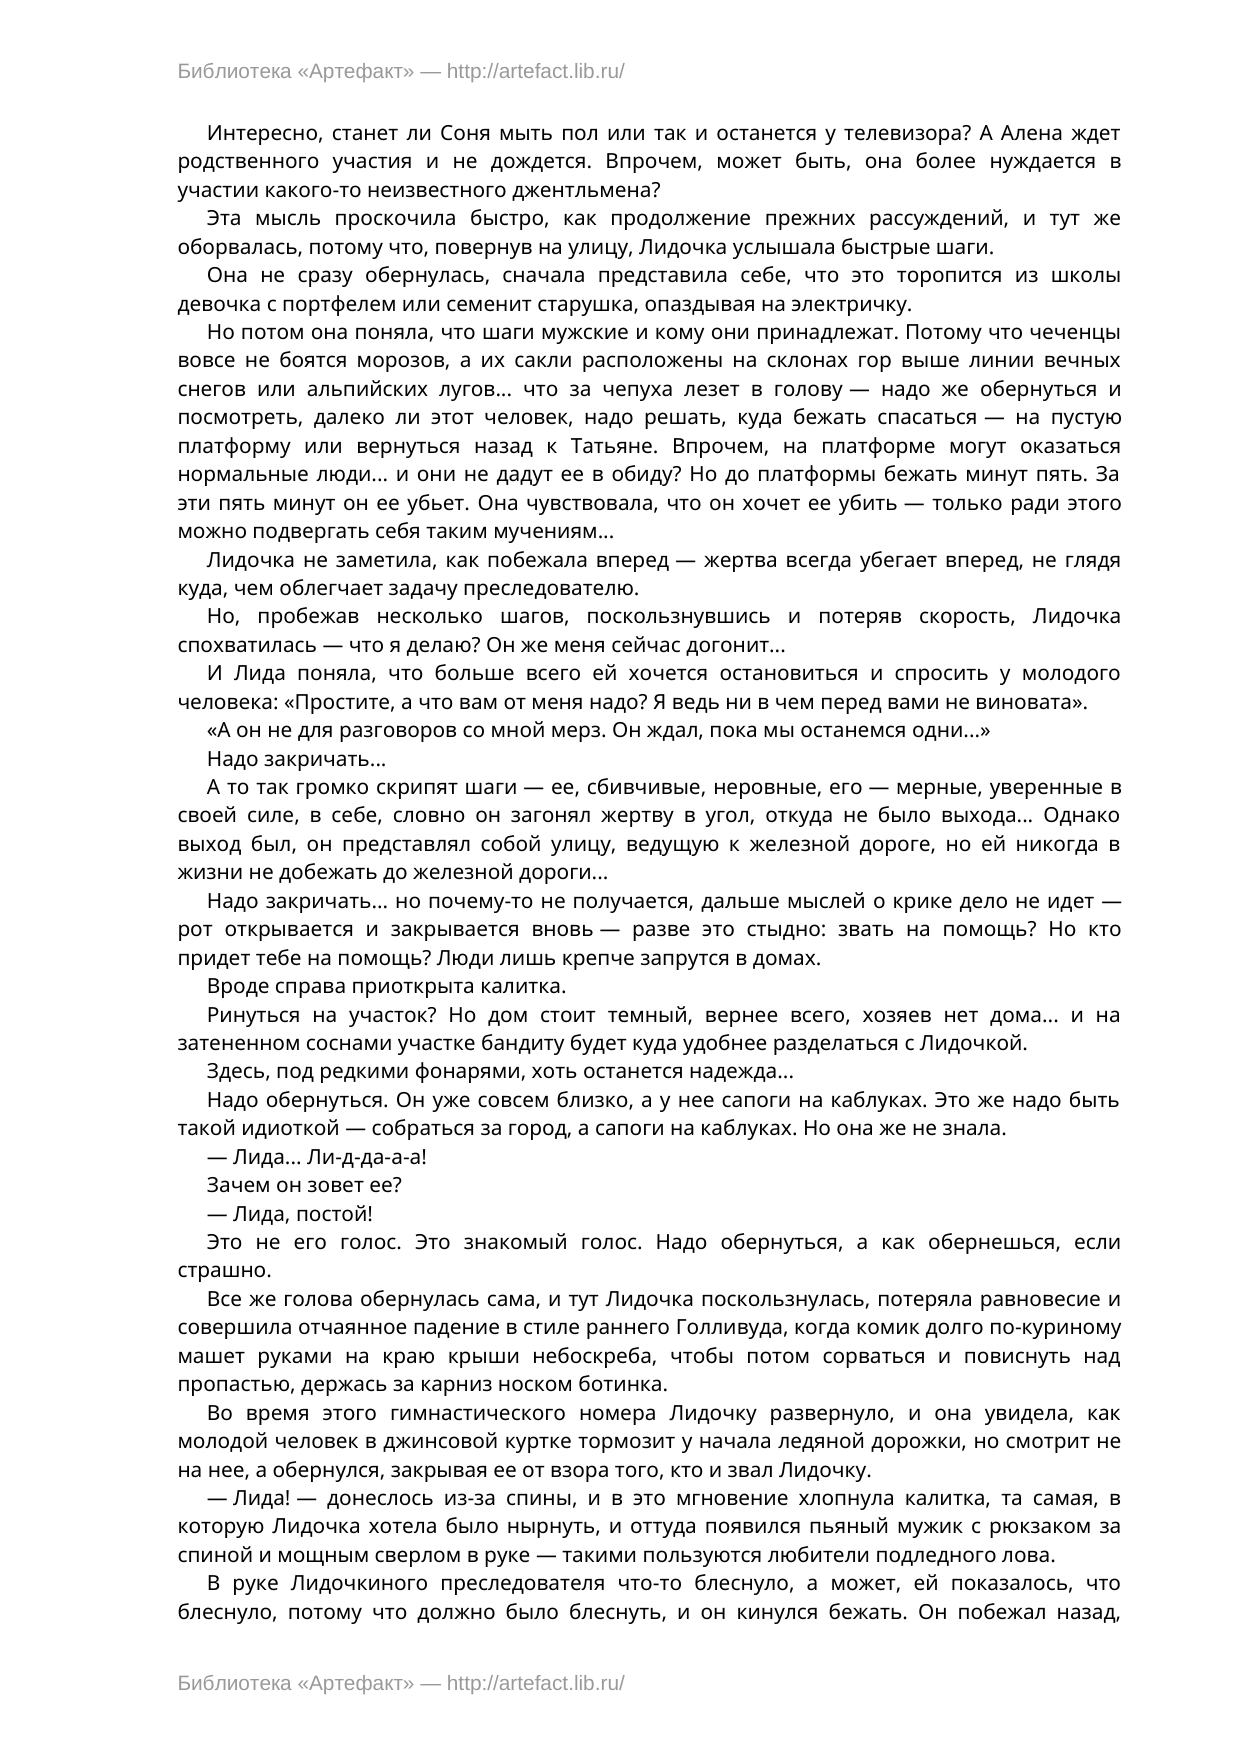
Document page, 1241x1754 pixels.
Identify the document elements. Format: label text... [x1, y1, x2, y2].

text Надо закричать... [177, 744, 1122, 772]
text И Лида поняла, что больше всего ей хочется остановиться и спросить у молодого человека: «Простите, а что вам от меня надо? Я ведь ни в чем перед вами не виновата». [177, 658, 1122, 715]
text А то так громко скрипят шаги — ее, сбивчивые, неровные, его — мерные, уверенные в своей силе, в себе, словно он загонял жертву в угол, откуда не было выхода... Однако выход был, он представлял собой улицу, ведущую к железной дороге, но ей никогда в жизни не добежать до железной дороги... [177, 772, 1122, 886]
text Во время этого гимнастического номера Лидочку развернуло, и она увидела, как молодой человек в джинсовой куртке тормозит у начала ледяной дорожки, но смотрит не на нее, а обернулся, закрывая ее от взора того, кто и звал Лидочку. [177, 1398, 1122, 1483]
text Здесь, под редкими фонарями, хоть останется надежда... [177, 1057, 1122, 1085]
text Это не его голос. Это знакомый голос. Надо обернуться, а как обернешься, если страшно. [177, 1227, 1122, 1284]
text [177, 1568, 1122, 1625]
text Надо закричать... но почему-то не получается, дальше мыслей о крике дело не идет — рот открывается и закрывается вновь — разве это стыдно: звать на помощь? Но кто придет тебе на помощь? Люди лишь крепче запрутся в домах. [177, 886, 1122, 971]
text Но, пробежав несколько шагов, поскользнувшись и потеряв скорость, Лидочка спохватилась — что я делаю? Он же меня сейчас догонит... [177, 602, 1122, 658]
text Зачем он зовет ее? [177, 1170, 1122, 1199]
text Она не сразу обернулась, сначала представила себе, что это торопится из школы девочка с портфелем или семенит старушка, опаздывая на электричку. [177, 260, 1122, 317]
text Ринуться на участок? Но дом стоит темный, вернее всего, хозяев нет дома... и на затененном соснами участке бандиту будет куда удобнее разделаться с Лидочкой. [177, 1000, 1122, 1057]
text Интересно, станет ли Соня мыть пол или так и останется у телевизора? А Алена ждет родственного участия и не дождется. Впрочем, может быть, она более нуждается в участии какого-то неизвестного джентльмена? [177, 118, 1122, 203]
text Но потом она поняла, что шаги мужские и кому они принадлежат. Потому что чеченцы вовсе не боятся морозов, а их сакли расположены на склонах гор выше линии вечных снегов или альпийских лугов... что за чепуха лезет в голову — надо же обернуться и посмотреть, далеко ли этот человек, надо решать, куда бежать спасаться — на пустую платформу или вернуться назад к Татьяне. Впрочем, на платформе могут оказаться нормальные люди... и они не дадут ее в обиду? Но до платформы бежать минут пять. За эти пять минут он ее убьет. Она чувствовала, что он хочет ее убить — только ради этого можно подвергать себя таким мучениям... [177, 317, 1122, 545]
text Лидочка не заметила, как побежала вперед — жертва всегда убегает вперед, не глядя куда, чем облегчает задачу преследователю. [177, 545, 1122, 602]
text «А он не для разговоров со мной мерз. Он ждал, пока мы останемся одни...» [177, 715, 1122, 744]
text Эта мысль проскочила быстро, как продолжение прежних рассуждений, и тут же оборвалась, потому что, повернув на улицу, Лидочка услышала быстрые шаги. [177, 203, 1122, 260]
text Все же голова обернулась сама, и тут Лидочка поскользнулась, потеряла равновесие и совершила отчаянное падение в стиле раннего Голливуда, когда комик долго по-куриному машет руками на краю крыши небоскреба, чтобы потом сорваться и повиснуть над пропастью, держась за карниз носком ботинка. [177, 1284, 1122, 1398]
text Вроде справа приоткрыта калитка. [177, 971, 1122, 1000]
text — Лида... Ли-д-да-а-а! [177, 1142, 1122, 1170]
text Надо обернуться. Он уже совсем близко, а у нее сапоги на каблуках. Это же надо быть такой идиоткой — собраться за город, а сапоги на каблуках. Но она же не знала. [177, 1085, 1122, 1142]
text — Лида! — донеслось из-за спины, и в это мгновение хлопнула калитка, та самая, в которую Лидочка хотела было нырнуть, и оттуда появился пьяный мужик с рюкзаком за спиной и мощным сверлом в руке — такими пользуются любители подледного лова. [177, 1483, 1122, 1568]
text — Лида, постой! [177, 1199, 1122, 1227]
